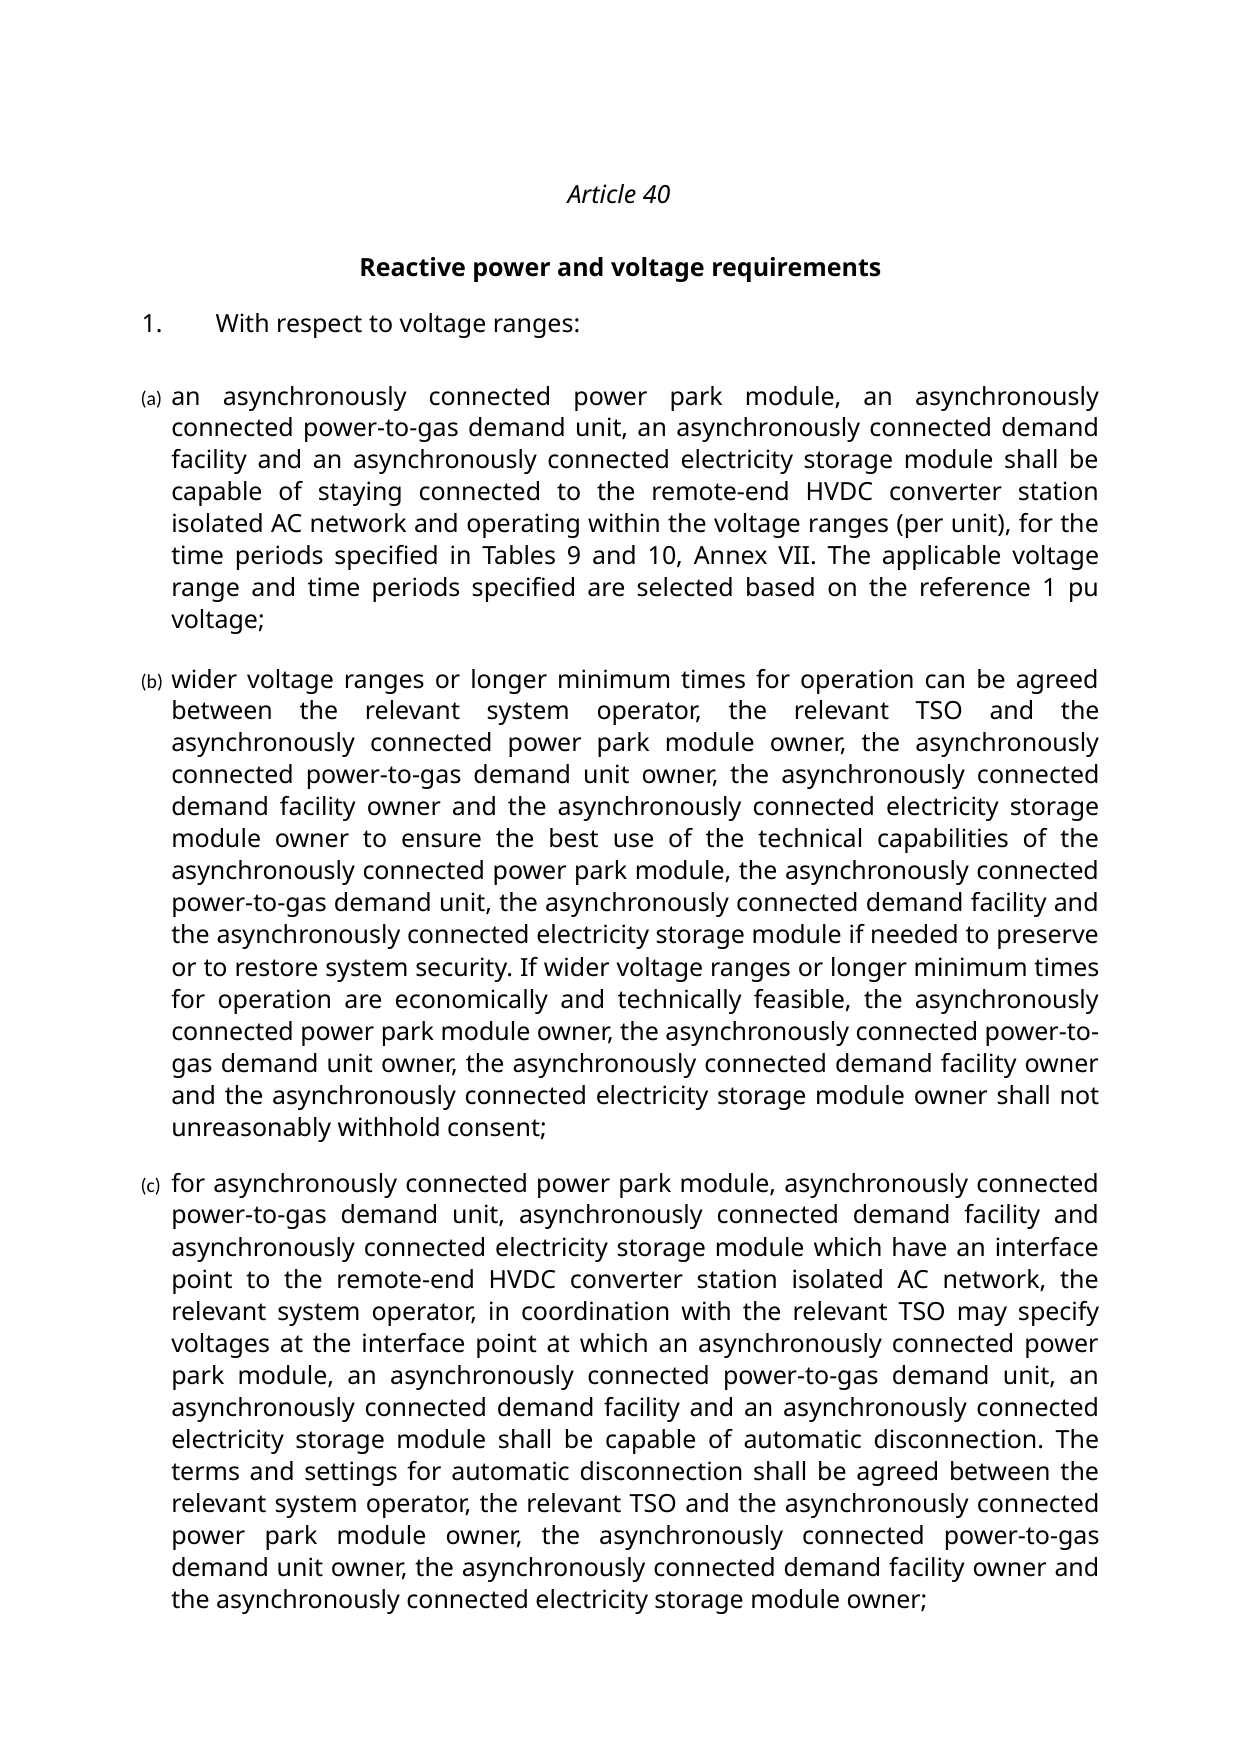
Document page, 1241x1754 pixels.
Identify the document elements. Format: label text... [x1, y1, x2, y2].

subtitle Article 40 [140, 176, 1100, 210]
text Reactive power and voltage requirements [140, 251, 1100, 283]
list an asynchronously connected power park module, an asynchronously connected power-to-gas demand unit, an asynchronously connected demand facility and an asynchronously connected electricity storage module shall be capable of staying connected to the remote-end HVDC converter station isolated AC network and operating within the voltage ranges (per unit), for the time periods specified in Tables 9 and 10, Annex VII. The applicable voltage range and time periods specified are selected based on the reference 1 pu voltage; [140, 380, 1100, 636]
list wider voltage ranges or longer minimum times for operation can be agreed between the relevant system operator, the relevant TSO and the asynchronously connected power park module owner, the asynchronously connected power-to-gas demand unit owner, the asynchronously connected demand facility owner and the asynchronously connected electricity storage module owner to ensure the best use of the technical capabilities of the asynchronously connected power park module, the asynchronously connected power-to-gas demand unit, the asynchronously connected demand facility and the asynchronously connected electricity storage module if needed to preserve or to restore system security. If wider voltage ranges or longer minimum times for operation are economically and technically feasible, the asynchronously connected power park module owner, the asynchronously connected power-to-gas demand unit owner, the asynchronously connected demand facility owner and the asynchronously connected electricity storage module owner shall not unreasonably withhold consent; [140, 663, 1100, 1144]
list With respect to voltage ranges: [141, 307, 1100, 338]
list for asynchronously connected power park module, asynchronously connected power-to-gas demand unit, asynchronously connected demand facility and asynchronously connected electricity storage module which have an interface point to the remote-end HVDC converter station isolated AC network, the relevant system operator, in coordination with the relevant TSO may specify voltages at the interface point at which an asynchronously connected power park module, an asynchronously connected power-to-gas demand unit, an asynchronously connected demand facility and an asynchronously connected electricity storage module shall be capable of automatic disconnection. The terms and settings for automatic disconnection shall be agreed between the relevant system operator, the relevant TSO and the asynchronously connected power park module owner, the asynchronously connected power-to-gas demand unit owner, the asynchronously connected demand facility owner and the asynchronously connected electricity storage module owner; [140, 1167, 1100, 1616]
